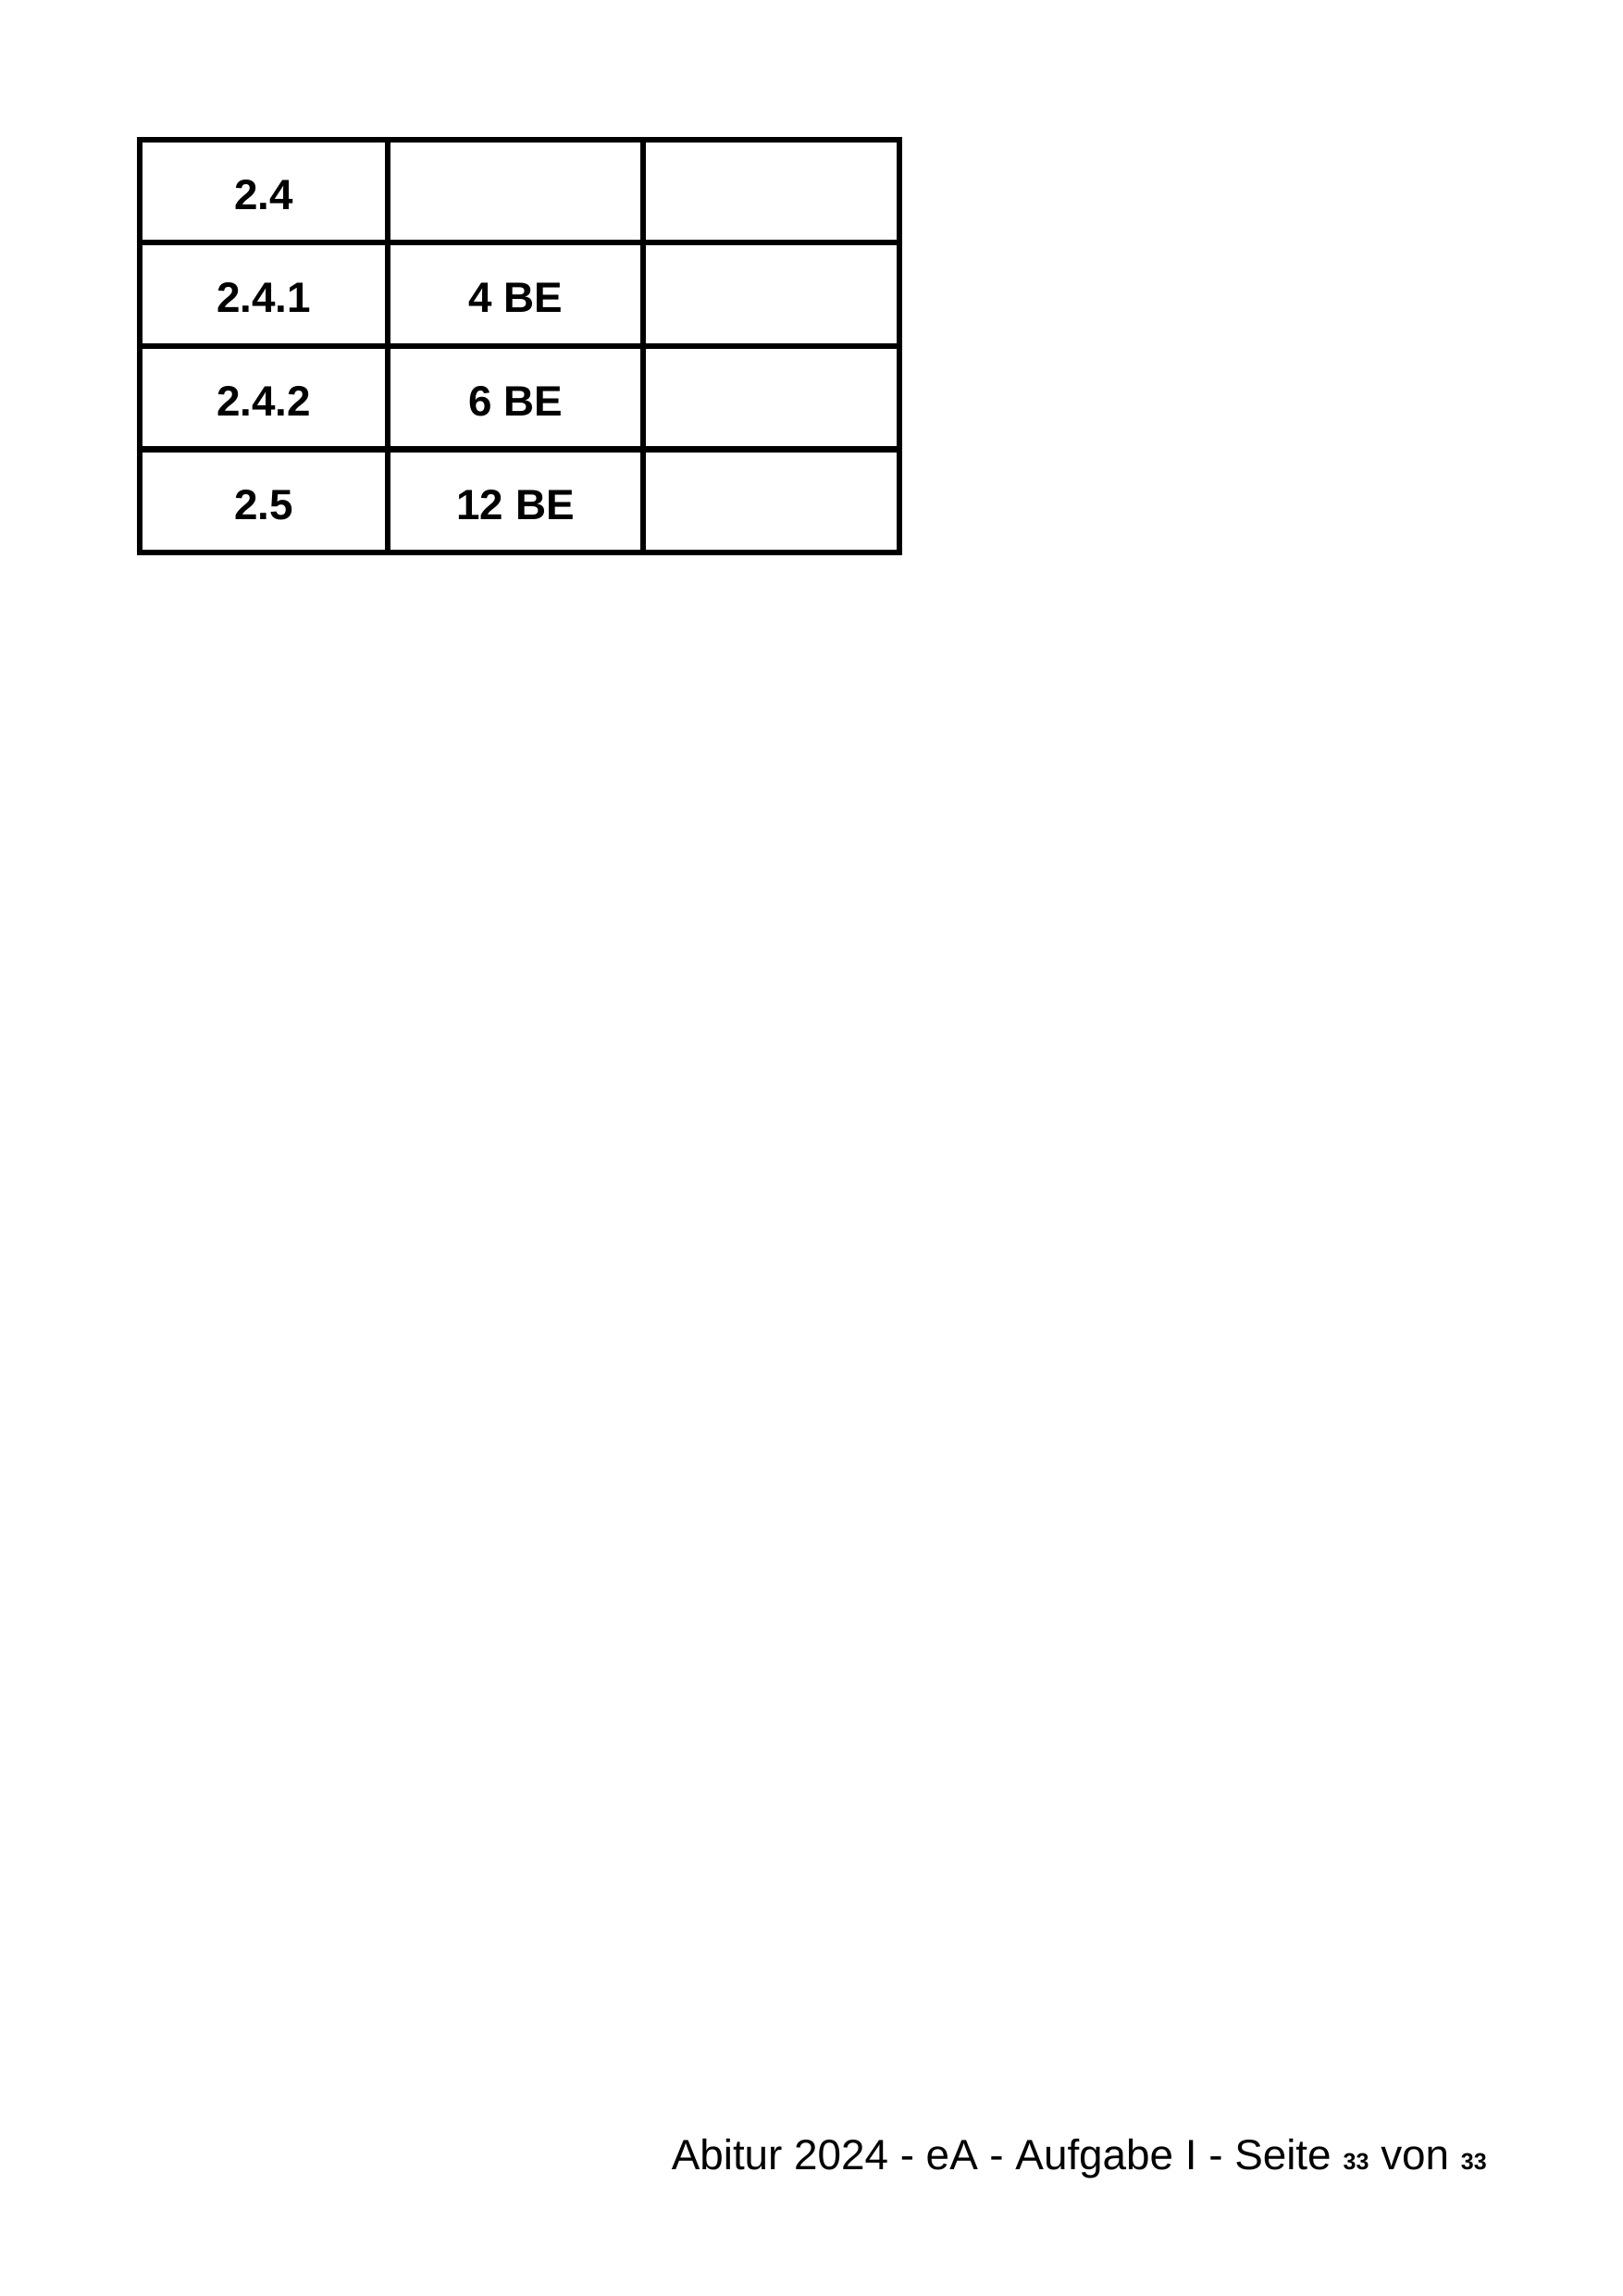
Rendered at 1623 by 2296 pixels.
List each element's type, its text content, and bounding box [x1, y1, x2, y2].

table_cell [646, 349, 897, 446]
table_header [646, 143, 897, 240]
table_cell 4 BE [390, 245, 640, 343]
table_header [390, 143, 640, 240]
table_cell 2.4.2 [142, 349, 385, 446]
table_header 2.4 [142, 143, 385, 240]
table_cell 2.4.1 [142, 245, 385, 343]
table_cell [646, 453, 897, 550]
table_cell 2.5 [142, 453, 385, 550]
table_cell [646, 245, 897, 343]
table_cell 12 BE [390, 453, 640, 550]
table_cell 6 BE [390, 349, 640, 446]
